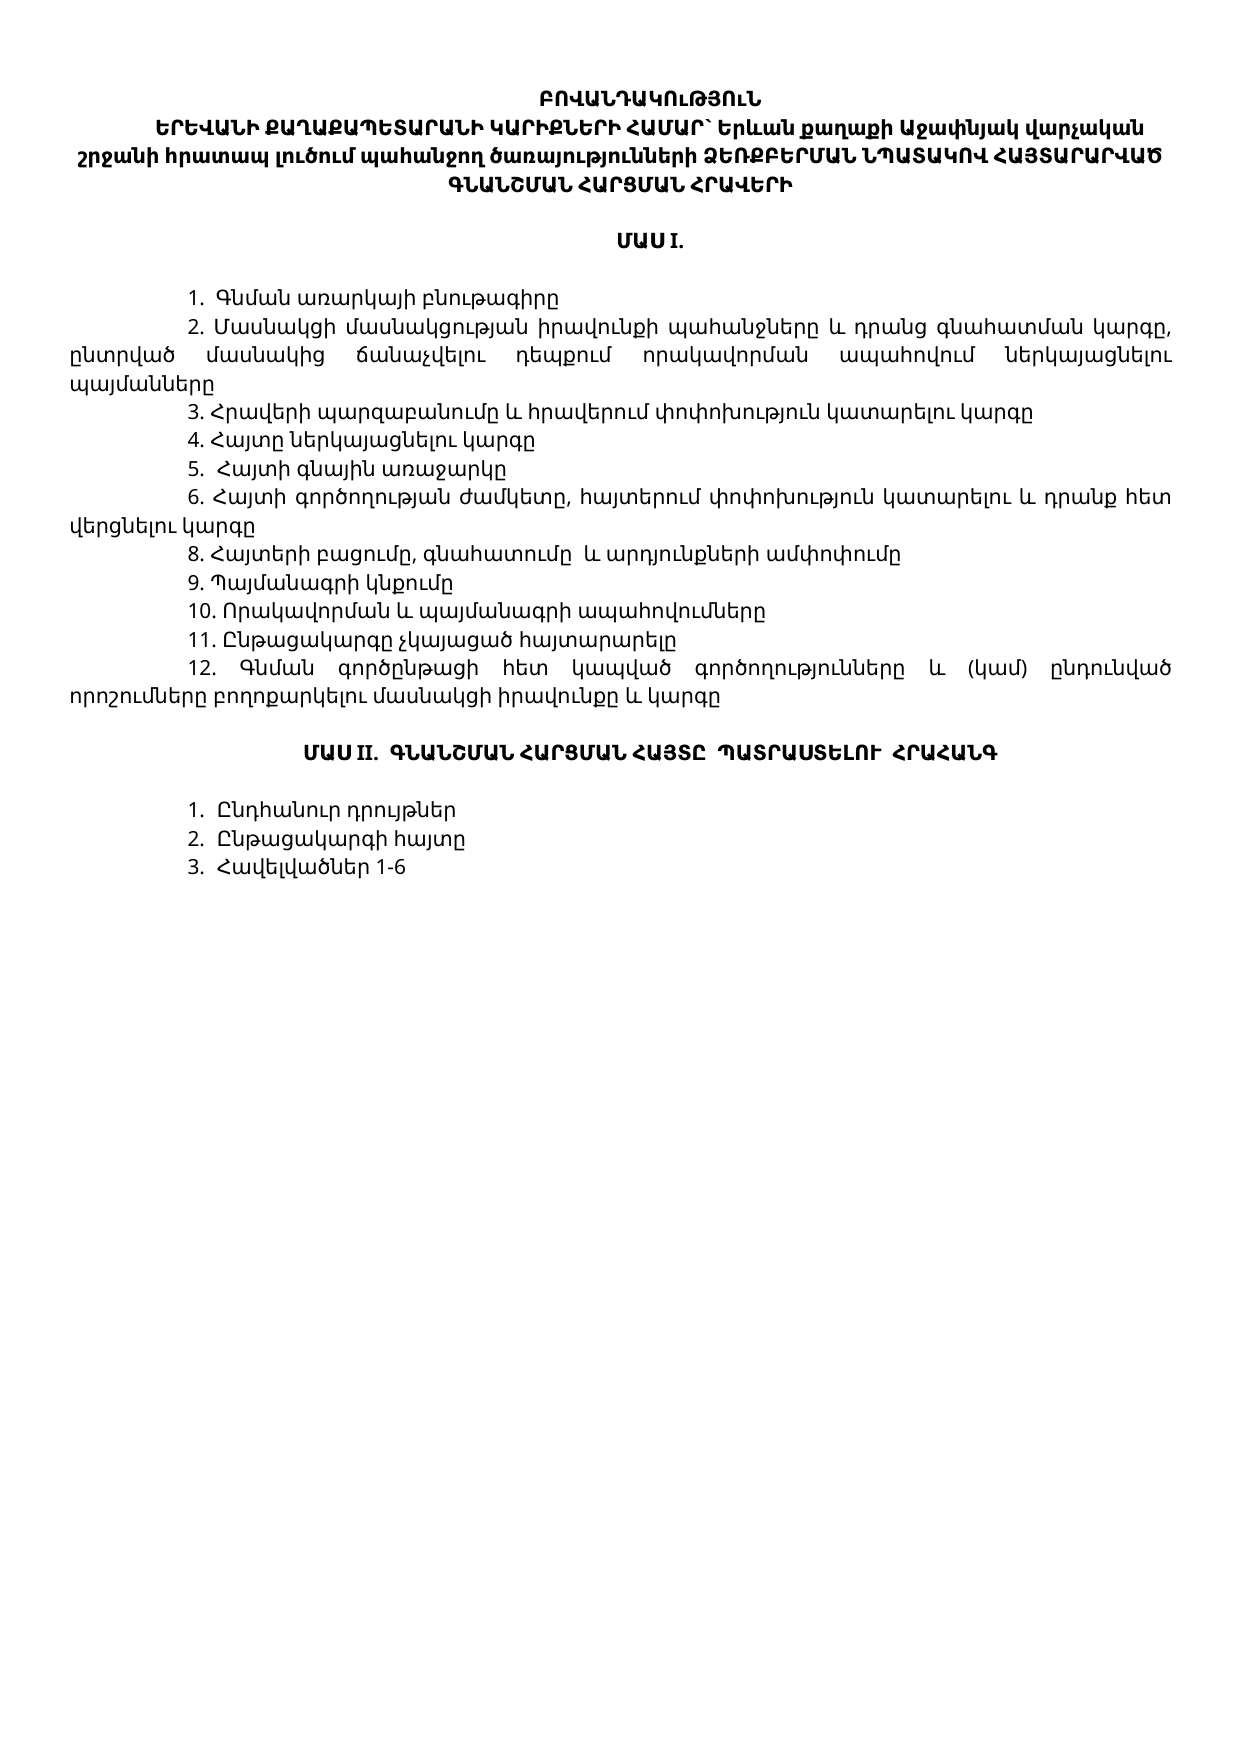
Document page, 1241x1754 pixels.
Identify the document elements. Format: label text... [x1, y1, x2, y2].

text ԲՈՎԱՆԴԱԿՈւԹՅՈւՆ [69, 84, 1172, 113]
text 5. Հայտի գնային առաջարկը [69, 454, 1172, 482]
text 2. Մասնակցի մասնակցության իրավունքի պահանջները և դրանց գնահատման կարգը, ընտրված մասնակից ճանաչվելու դեպքում որակավորման ապահովում ներկայացնելու պայմանները [69, 312, 1172, 397]
text 1. Գնման առարկայի բնութագիրը [69, 283, 1172, 312]
text 9. Պայմանագրի կնքումը [69, 568, 1172, 596]
text ՄԱՍ I. [69, 227, 1172, 255]
text 10. Որակավորման և պայմանագրի ապահովումները [69, 596, 1172, 625]
text 2. Ընթացակարգի հայտը [69, 824, 1172, 852]
text 8. Հայտերի բացումը, գնահատումը և արդյունքների ամփոփումը [69, 539, 1172, 568]
text 3. Հրավերի պարզաբանումը և հրավերում փոփոխություն կատարելու կարգը [69, 397, 1172, 426]
text 4. Հայտը ներկայացնելու կարգը [69, 426, 1172, 454]
text 6. Հայտի գործողության ժամկետը, հայտերում փոփոխություն կատարելու և դրանք հետ վերցնելու կարգը [69, 482, 1172, 539]
text 1. Ընդհանուր դրույթներ [69, 795, 1172, 824]
text 3. Հավելվածներ 1-6 [69, 852, 1172, 881]
text ՄԱՍ II. ԳՆԱՆՇՄԱՆ ՀԱՐՑՄԱՆ ՀԱՅՏԸ ՊԱՏՐԱՍՏԵԼՈՒ ՀՐԱՀԱՆԳ [69, 738, 1172, 767]
text 12. Գնման գործընթացի հետ կապված գործողությունները և (կամ) ընդունված որոշումները բողոքարկելու մասնակցի իրավունքը և կարգը [69, 653, 1172, 710]
text ԵՐԵՎԱՆԻ ՔԱՂԱՔԱՊԵՏԱՐԱՆԻ ԿԱՐԻՔՆԵՐԻ ՀԱՄԱՐ` Երևան քաղաքի Աջափնյակ վարչական շրջանի հրատապ լուծում պահանջող ծառայությունների ՁԵՌՔԲԵՐՄԱՆ ՆՊԱՏԱԿՈՎ ՀԱՅՏԱՐԱՐՎԱԾ ԳՆԱՆՇՄԱՆ ՀԱՐՑՄԱՆ ՀՐԱՎԵՐԻ [69, 113, 1172, 198]
text 11. Ընթացակարգը չկայացած հայտարարելը [69, 625, 1172, 653]
